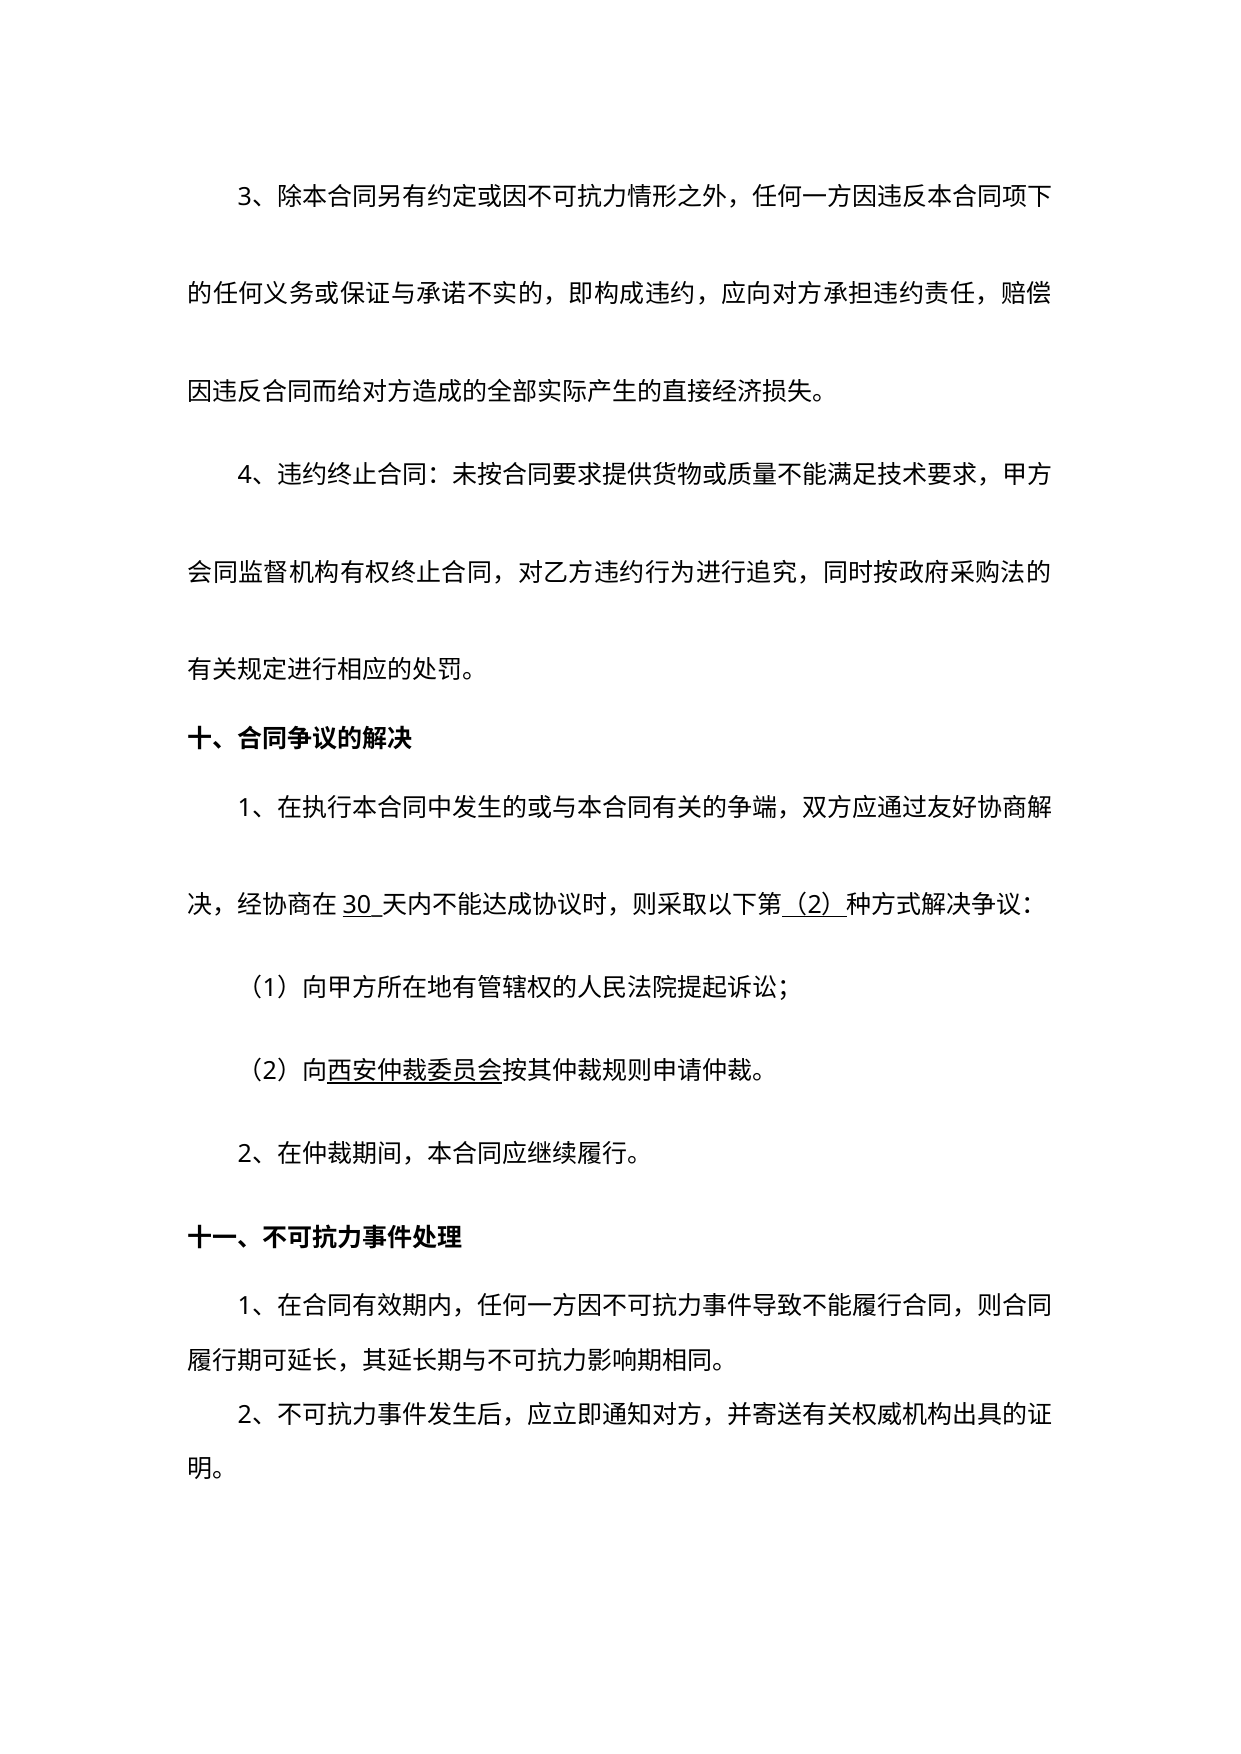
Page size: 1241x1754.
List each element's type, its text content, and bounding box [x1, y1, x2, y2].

text 1、在执行本合同中发生的或与本合同有关的争端，双方应通过友好协商解决，经协商在30_天内不能达成协议时，则采取以下第（2）种方式解决争议： [187, 773, 1053, 935]
text （1）向甲方所在地有管辖权的人民法院提起诉讼； [187, 953, 1053, 1018]
text 2、不可抗力事件发生后，应立即通知对方，并寄送有关权威机构出具的证明。 [187, 1394, 1053, 1485]
text 1、在合同有效期内，任何一方因不可抗力事件导致不能履行合同，则合同履行期可延长，其延长期与不可抗力影响期相同。 [187, 1286, 1053, 1376]
text （2）向西安仲裁委员会按其仲裁规则申请仲裁。 [187, 1036, 1053, 1101]
text 3、除本合同另有约定或因不可抗力情形之外，任何一方因违反本合同项下的任何义务或保证与承诺不实的，即构成违约，应向对方承担违约责任，赔偿因违反合同而给对方造成的全部实际产生的直接经济损失。 [187, 162, 1053, 422]
text 2、在仲裁期间，本合同应继续履行。 [187, 1119, 1053, 1184]
text 十一、不可抗力事件处理 [187, 1203, 1053, 1268]
text 十、合同争议的解决 [187, 718, 1053, 754]
text 4、违约终止合同：未按合同要求提供货物或质量不能满足技术要求，甲方会同监督机构有权终止合同，对乙方违约行为进行追究，同时按政府采购法的有关规定进行相应的处罚。 [187, 440, 1053, 700]
